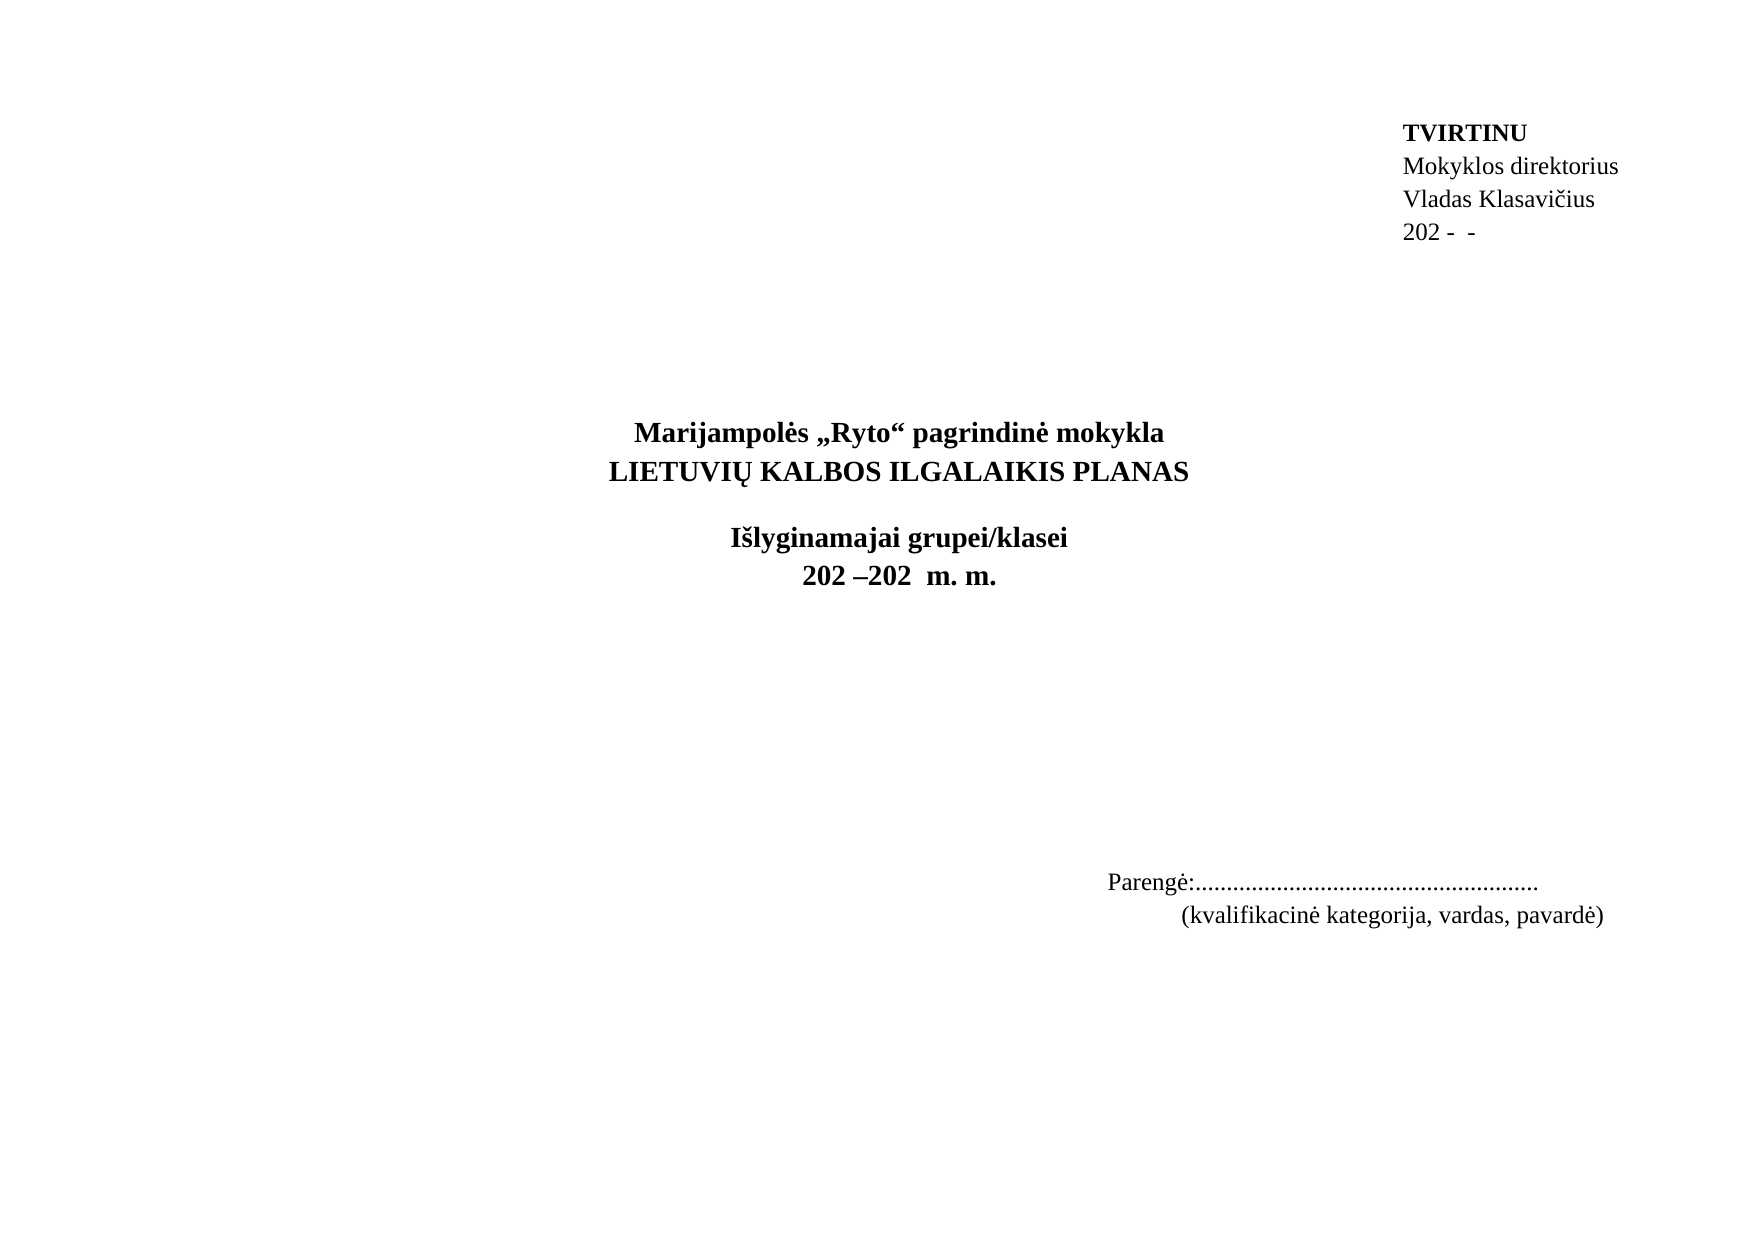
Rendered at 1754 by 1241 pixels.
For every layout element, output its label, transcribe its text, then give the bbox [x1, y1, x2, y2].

text Išlyginamajai grupei/klasei [162, 520, 1636, 553]
text Marijampolės „Ryto“ pagrindinė mokykla [162, 415, 1636, 449]
text 202 - - [162, 217, 1636, 246]
text Mokyklos direktorius [162, 151, 1636, 180]
text Vladas Klasavičius [162, 184, 1636, 213]
text (kvalifikacinė kategorija, vardas, pavardė) [162, 900, 1636, 929]
text LIETUVIŲ KALBOS ILGALAIKIS PLANAS [162, 454, 1636, 487]
text TVIRTINU [162, 118, 1636, 147]
text Parengė:....................................................... [972, 867, 1636, 896]
text 202 –202 m. m. [162, 558, 1636, 592]
